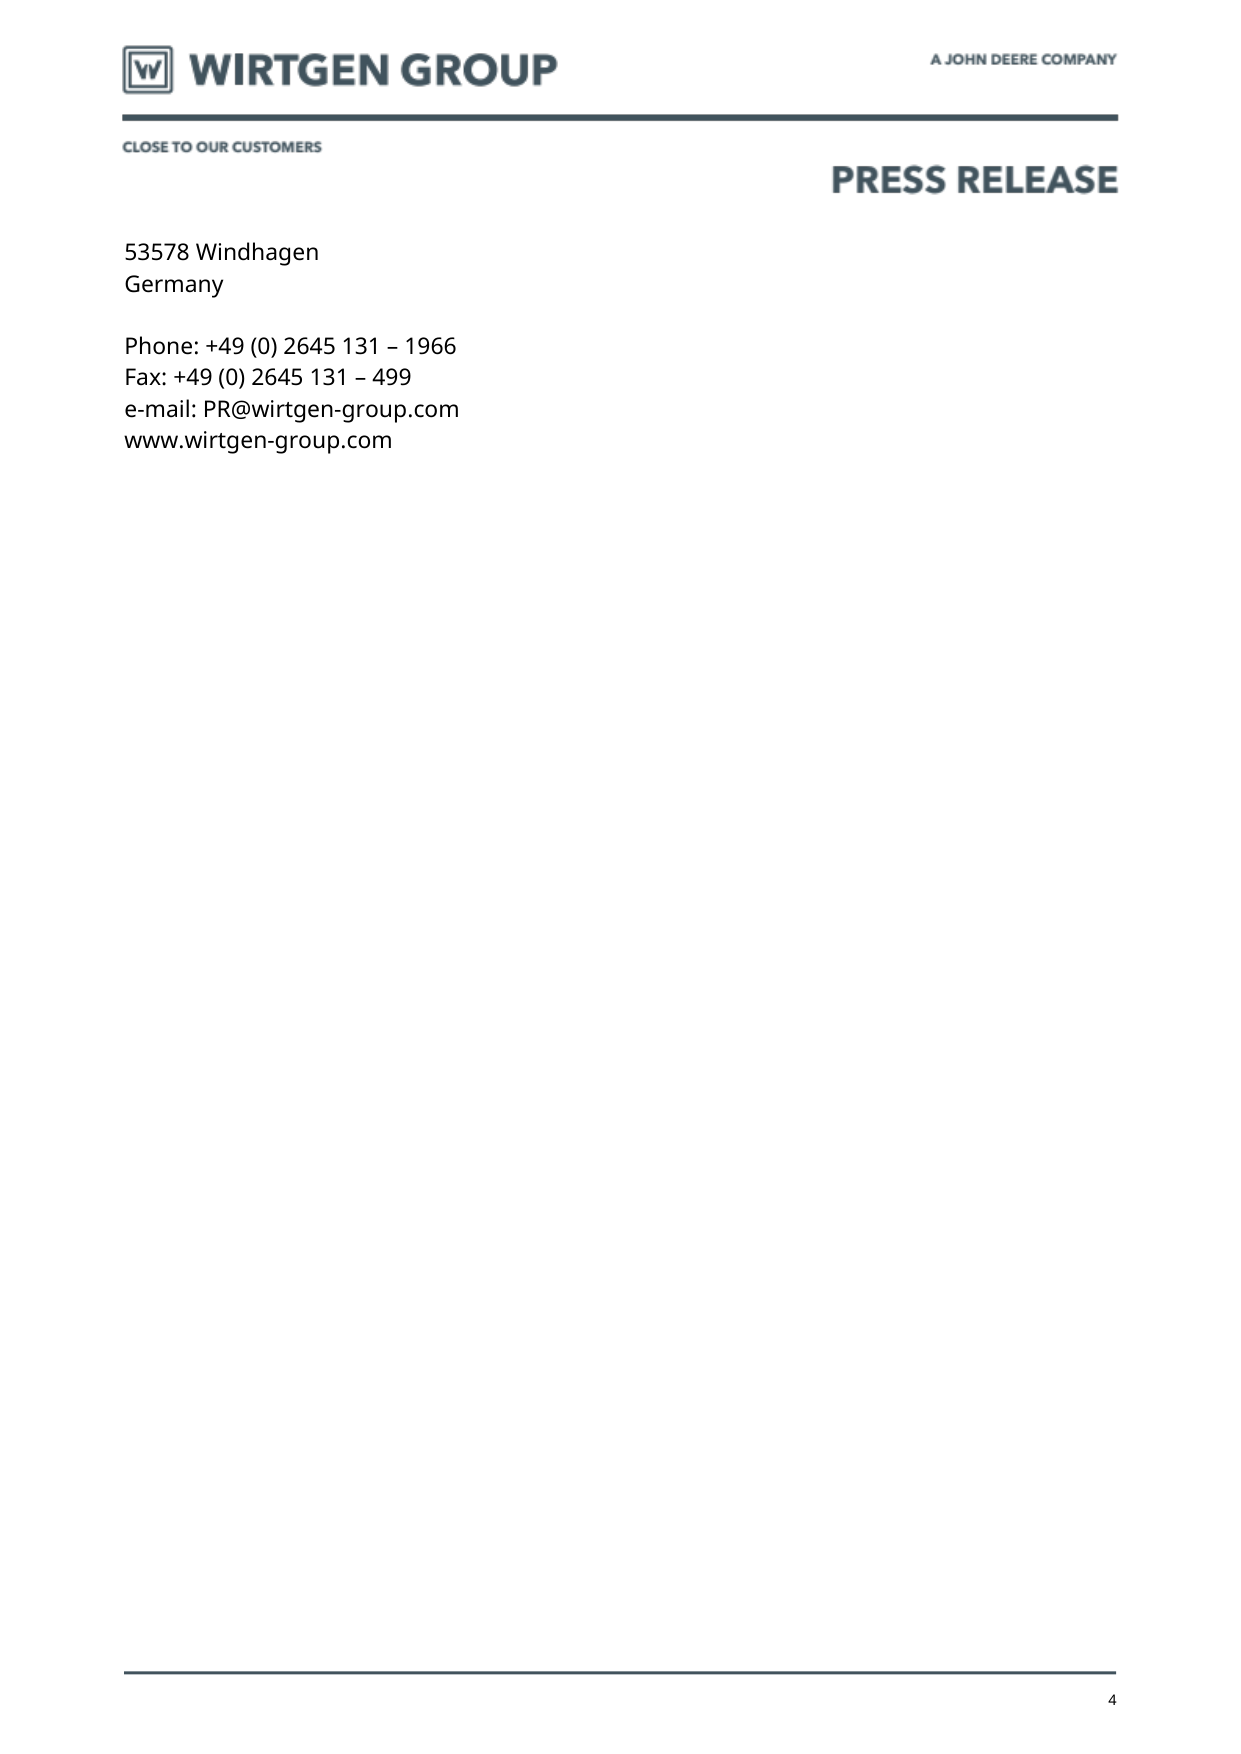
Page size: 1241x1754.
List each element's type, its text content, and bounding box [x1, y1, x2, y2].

text www.wirtgen-group.com [124, 424, 1116, 455]
text Fax: +49 (0) 2645 131 – 499 [124, 361, 1116, 392]
text Phone: +49 (0) 2645 131 – 1966 [124, 330, 1116, 361]
text e-mail: PR@wirtgen-group.comPR@wirtgen-group.com [124, 392, 1116, 424]
text 53578 Windhagen [124, 236, 1116, 267]
text Germany [124, 267, 1116, 299]
